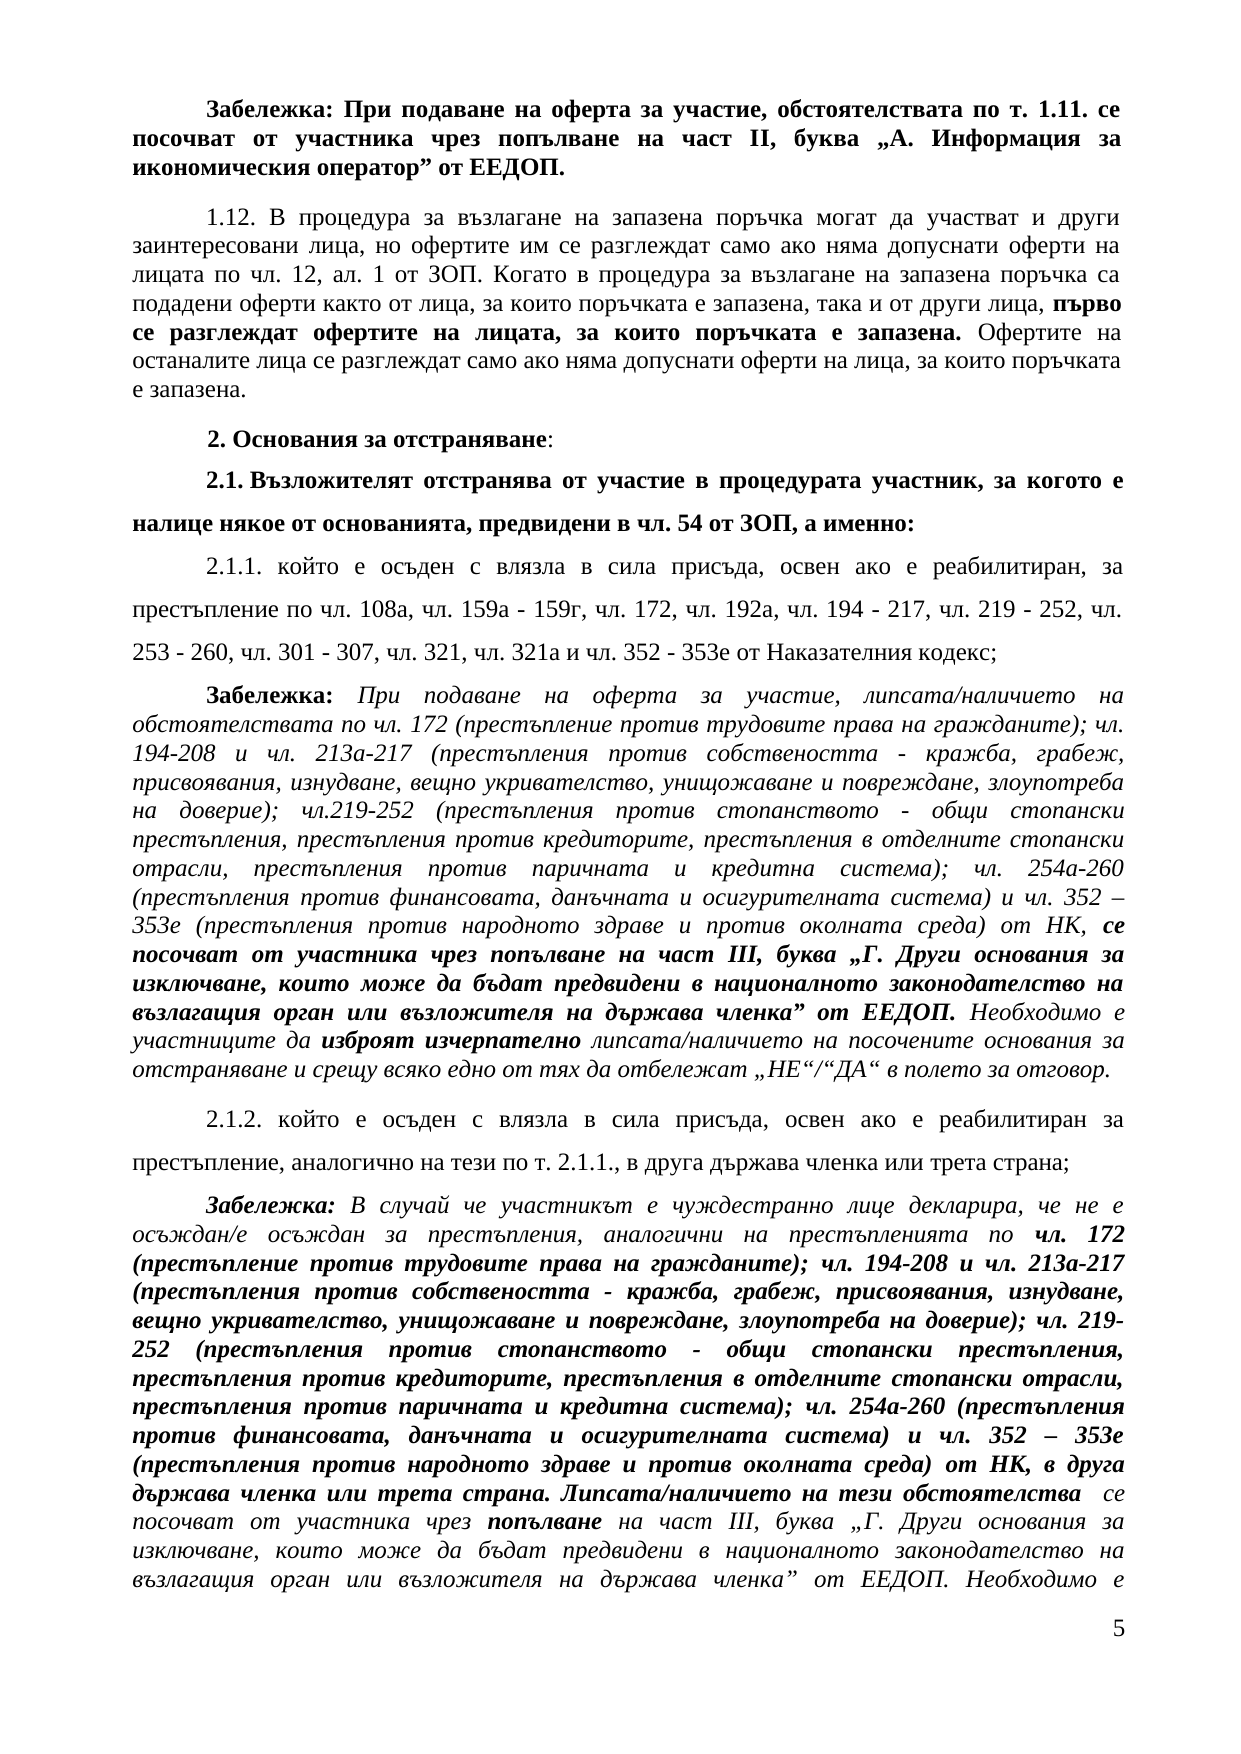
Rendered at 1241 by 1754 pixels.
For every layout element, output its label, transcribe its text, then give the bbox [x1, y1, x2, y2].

text Забележка: При подаване на оферта за участие, обстоятелствата по т. 1.11. се посочват от участника чрез попълване на част II, буква „А. Информация за икономическия оператор” от ЕЕДОП. [132, 94, 1121, 181]
text 1.12. В процедура за възлагане на запазена поръчка могат да участват и други заинтересовани лица, но офертите им се разглеждат само ако няма допуснати оферти на лицата по чл. 12, ал. 1 от ЗОП. Когато в процедура за възлагане на запазена поръчка са подадени оферти както от лица, за които поръчката е запазена, така и от други лица, първо се разглеждат офертите на лицата, за които поръчката е запазена. Офертите на останалите лица се разглеждат само ако няма допуснати оферти на лица, за които поръчката е запазена. [132, 202, 1121, 403]
text 2.1.2. който е осъден с влязла в сила присъда, освен ако е реабилитиран за престъпление, аналогично на тези по т. 2.1.1., в друга държава членка или трета страна; [132, 1104, 1125, 1176]
text 2.1.1. който е осъден с влязла в сила присъда, освен ако е реабилитиран, за престъпление по чл. 108а, чл. 159а - 159г, чл. 172, чл. 192а, чл. 194 - 217, чл. 219 - 252, чл. 253 - 260, чл. 301 - 307, чл. 321, чл. 321а и чл. 352 - 353е от Наказателния кодекс; [132, 551, 1125, 666]
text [132, 1190, 1125, 1593]
text 2.1. Възложителят отстранява от участие в процедурата участник, за когото е налице някое от основанията, предвидени в чл. 54 от ЗОП, а именно: [132, 465, 1125, 537]
text Забележка: При подаване на оферта за участие, липсата/наличието на обстоятелствата по чл. 172 (престъпление против трудовите права на гражданите); чл. 194-208 и чл. 213а-217 (престъпления против собствеността - кражба, грабеж, присвоявания, изнудване, вещно укривателство, унищожаване и повреждане, злоупотреба на доверие); чл.219-252 (престъпления против стопанството - общи стопански престъпления, престъпления против кредиторите, престъпления в отделните стопански отрасли, престъпления против паричната и кредитна система); чл. 254а-260 (престъпления против финансовата, данъчната и осигурителната система) и чл. 352 – 353е (престъпления против народното здраве и против околната среда) от НК, се посочват от участника чрез попълване на част III, буква „Г. Други основания за изключване, които може да бъдат предвидени в националното законодателство на възлагащия орган или възложителя на държава членка” от ЕЕДОП. Необходимо е участниците да изброят изчерпателно липсата/наличието на посочените основания за отстраняване и срещу всяко едно от тях да отбележат „НЕ“/“ДА“ в полето за отговор. [132, 681, 1125, 1083]
text 2. Основания за отстраняване: [132, 424, 1125, 452]
